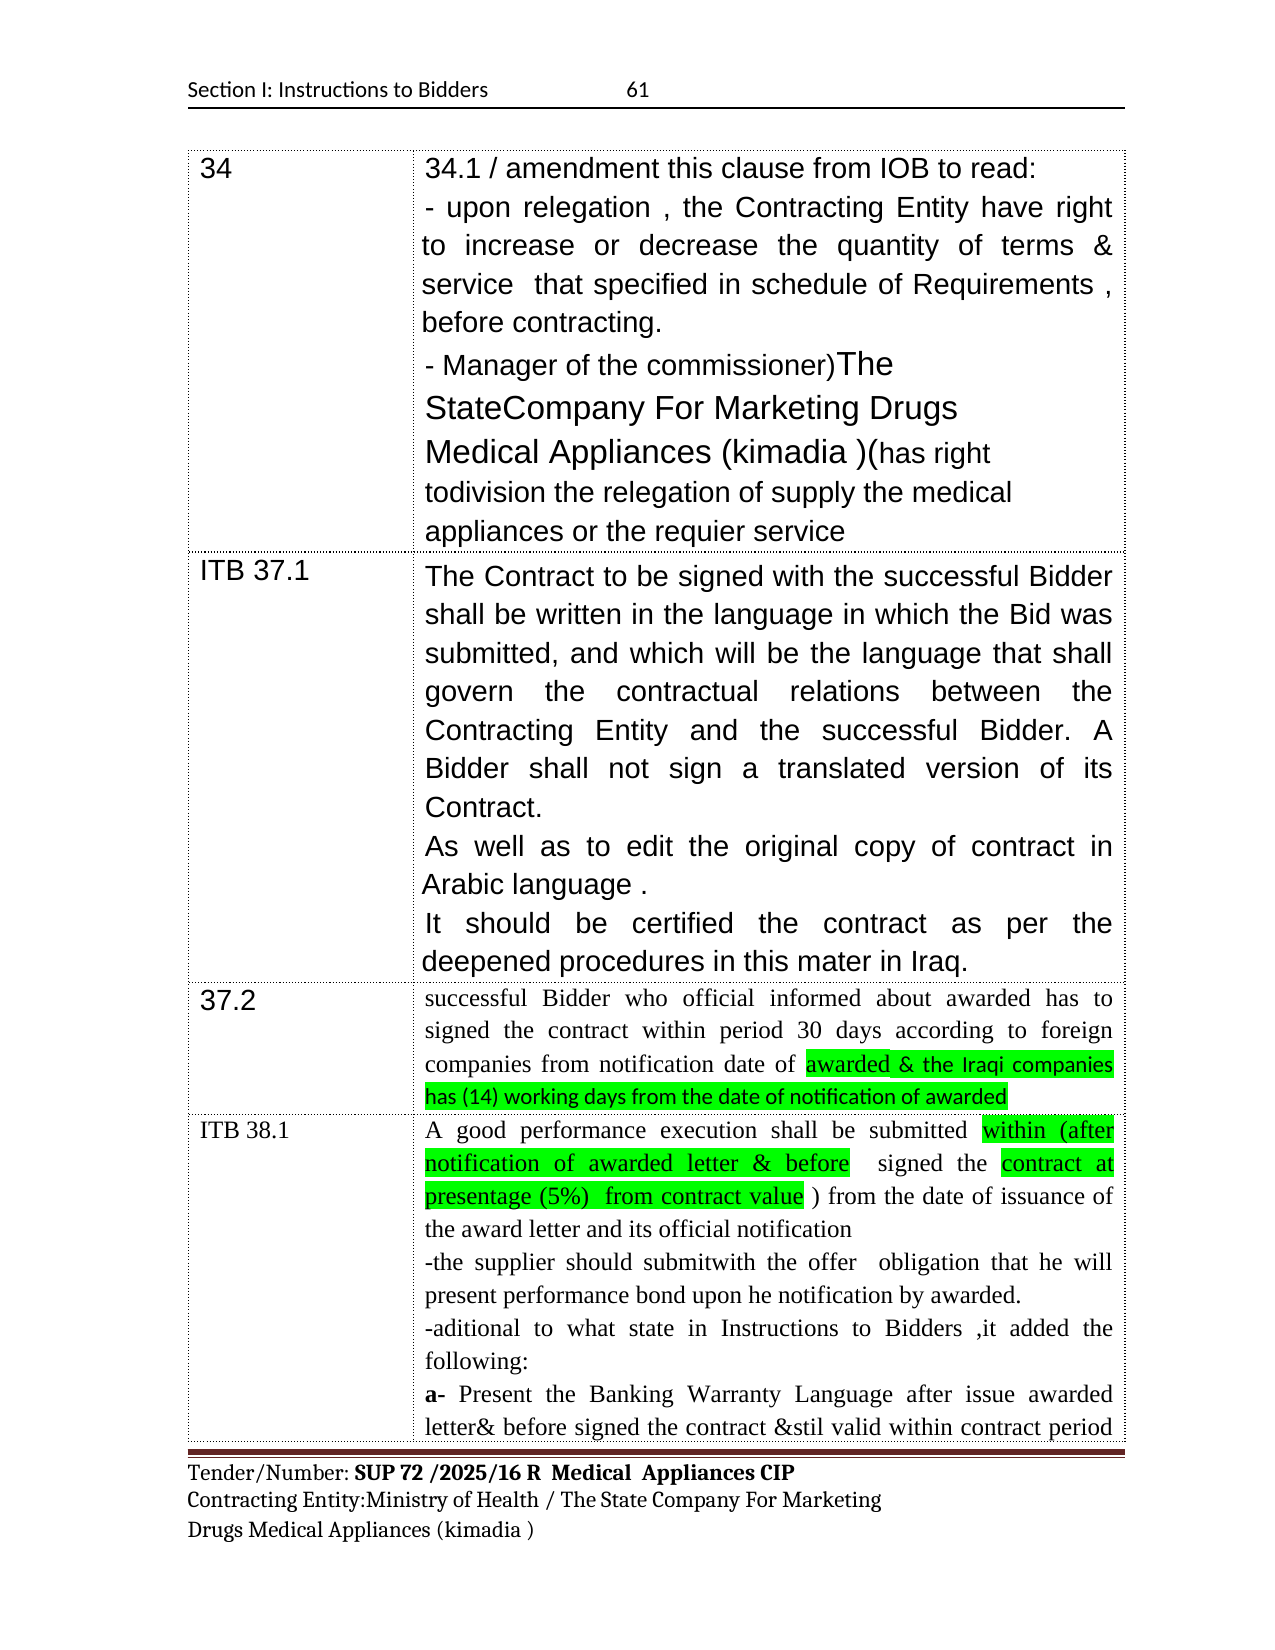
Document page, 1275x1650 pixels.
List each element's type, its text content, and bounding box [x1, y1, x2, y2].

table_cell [413, 1114, 1125, 1441]
table_cell 34 [188, 150, 413, 551]
table_cell 37.2 [188, 982, 413, 1114]
table_cell ITB 37.1 [188, 551, 413, 982]
table_cell ITB 38.1 [188, 1114, 413, 1441]
table_cell successful Bidder who official informed about awarded has to signed the contract within period 30 days according to foreign companies from notification date of awarded & the Iraqi companies has (14) working days from the date of notification of awarded [413, 982, 1125, 1114]
table_cell 34.1 / amendment this clause from IOB to read: - upon relegation , the Contracting Entity have right to increase or decrease the quantity of terms & service that specified in schedule of Requirements , before contracting. - Manager of the commissioner)The StateCompany For Marketing Drugs Medical Appliances (kimadia )(has right todivision the relegation of supply the medical appliances or the requier service [413, 150, 1125, 551]
table_cell The Contract to be signed with the successful Bidder shall be written in the language in which the Bid was submitted, and which will be the language that shall govern the contractual relations between the Contracting Entity and the successful Bidder. A Bidder shall not sign a translated version of its Contract. As well as to edit the original copy of contract in Arabic language . It should be certified the contract as per the deepened procedures in this mater in Iraq. [413, 551, 1125, 982]
